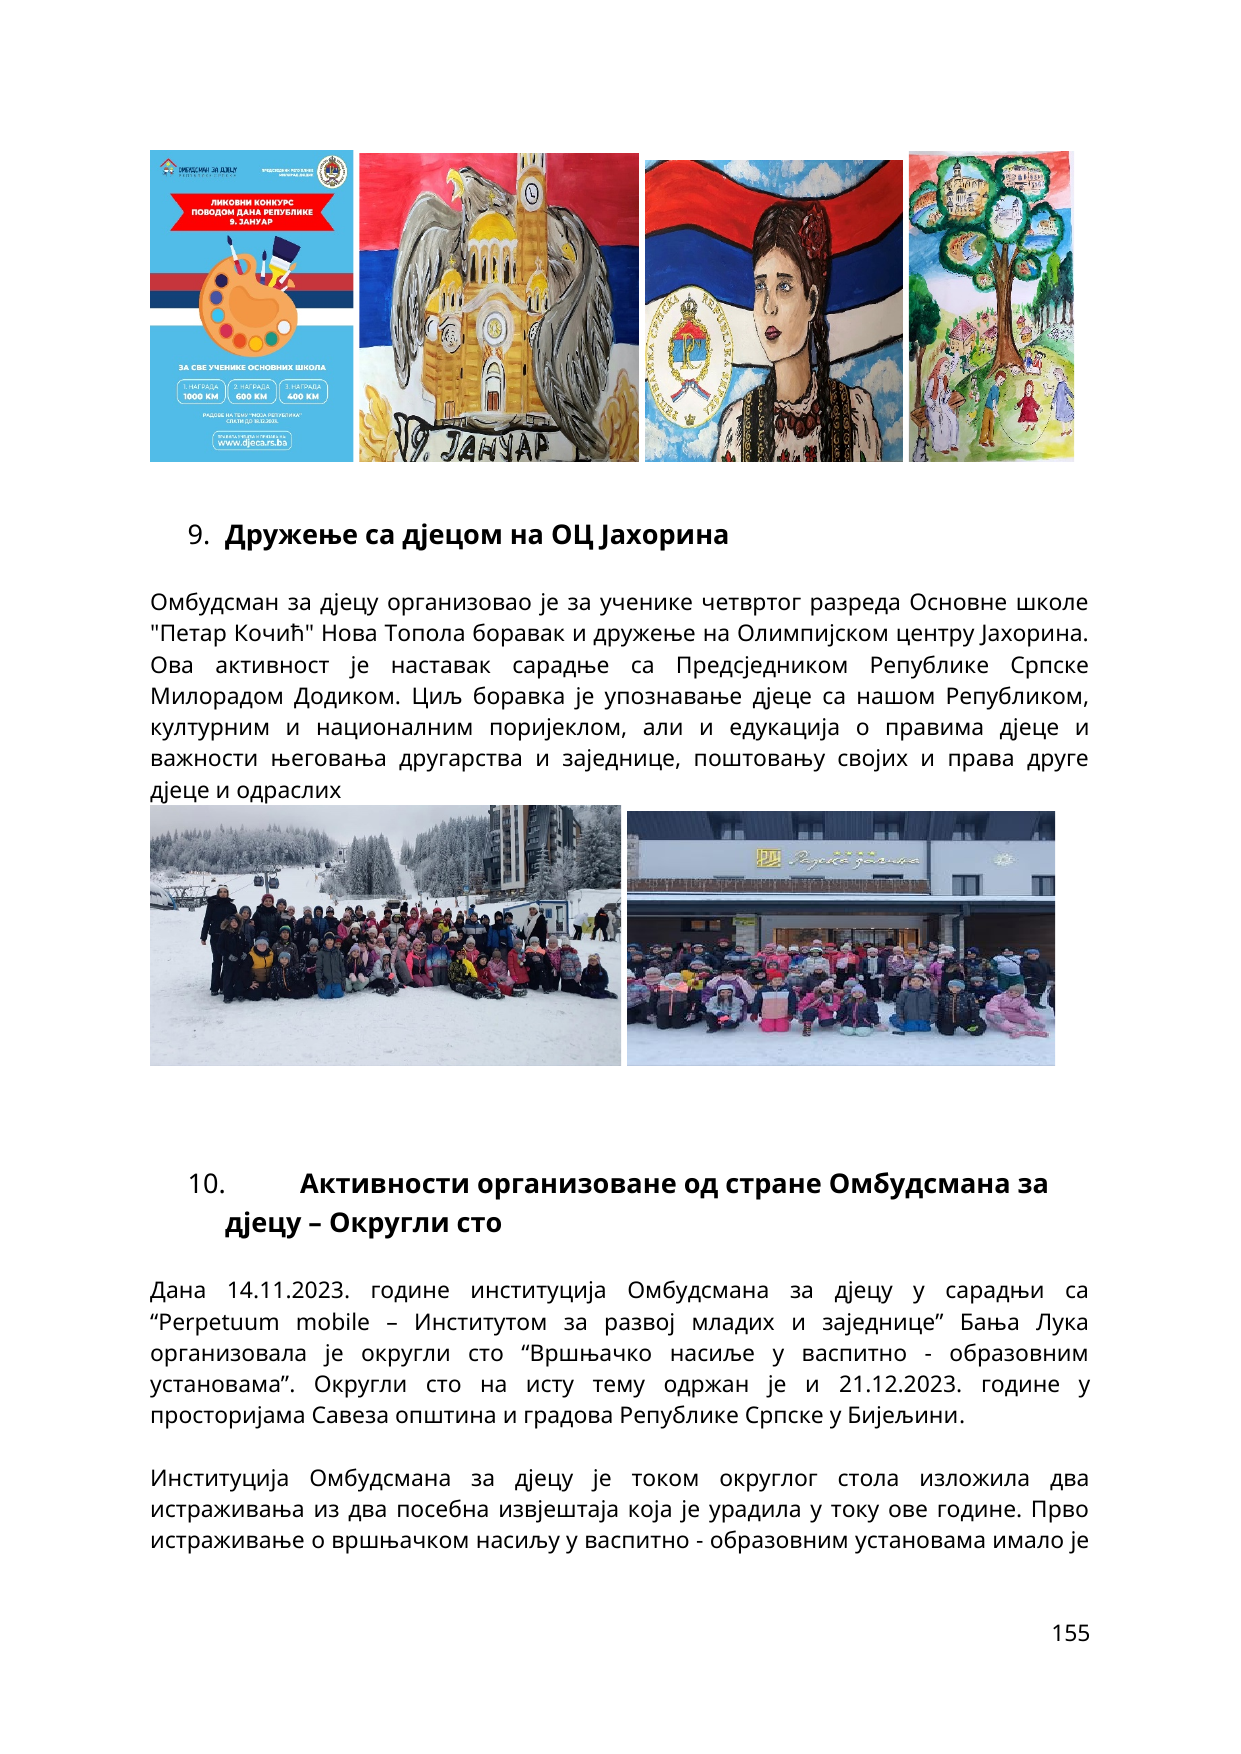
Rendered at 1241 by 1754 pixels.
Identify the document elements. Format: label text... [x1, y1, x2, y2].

picture [150, 150, 354, 462]
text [150, 1462, 1090, 1556]
text Дана 14.11.2023. године институција Омбудсмана за дјецу у сарадњи са “Perpetuum mobile – Институтом за развој младих и заједнице” Бања Лука организовала је округли сто “Вршњачко насиље у васпитно - образовним установама”. Округли сто на исту тему одржан је и 21.12.2023. године у просторијама Савеза општина и градова Републике Српске у Бијељини. [150, 1274, 1090, 1431]
picture [645, 160, 903, 462]
picture [908, 151, 1075, 462]
text Омбудсман за дјецу организовао је за ученике четвртог разреда Основне школе "Петар Кочић" Нова Топола боравак и дружење на Олимпијском центру Јахорина. Ова активност је наставак сарадње са Предсједником Републике Српске Милорадом Додиком. Циљ боравка је упознавање дјеце са нашом Републиком, културним и националним поријеклом, али и едукација о правима дјеце и важности његовања другарства и заједнице, поштовању својих и права друге дјеце и одраслих [150, 586, 1090, 805]
subtitle Активности организоване од стране Омбудсмана за дјецу – Округли сто [187, 1165, 1090, 1241]
subtitle Дружење са дјецом на ОЦ Јахорина [187, 516, 1090, 553]
picture [359, 153, 639, 462]
picture [150, 805, 622, 1066]
picture [627, 811, 1056, 1066]
